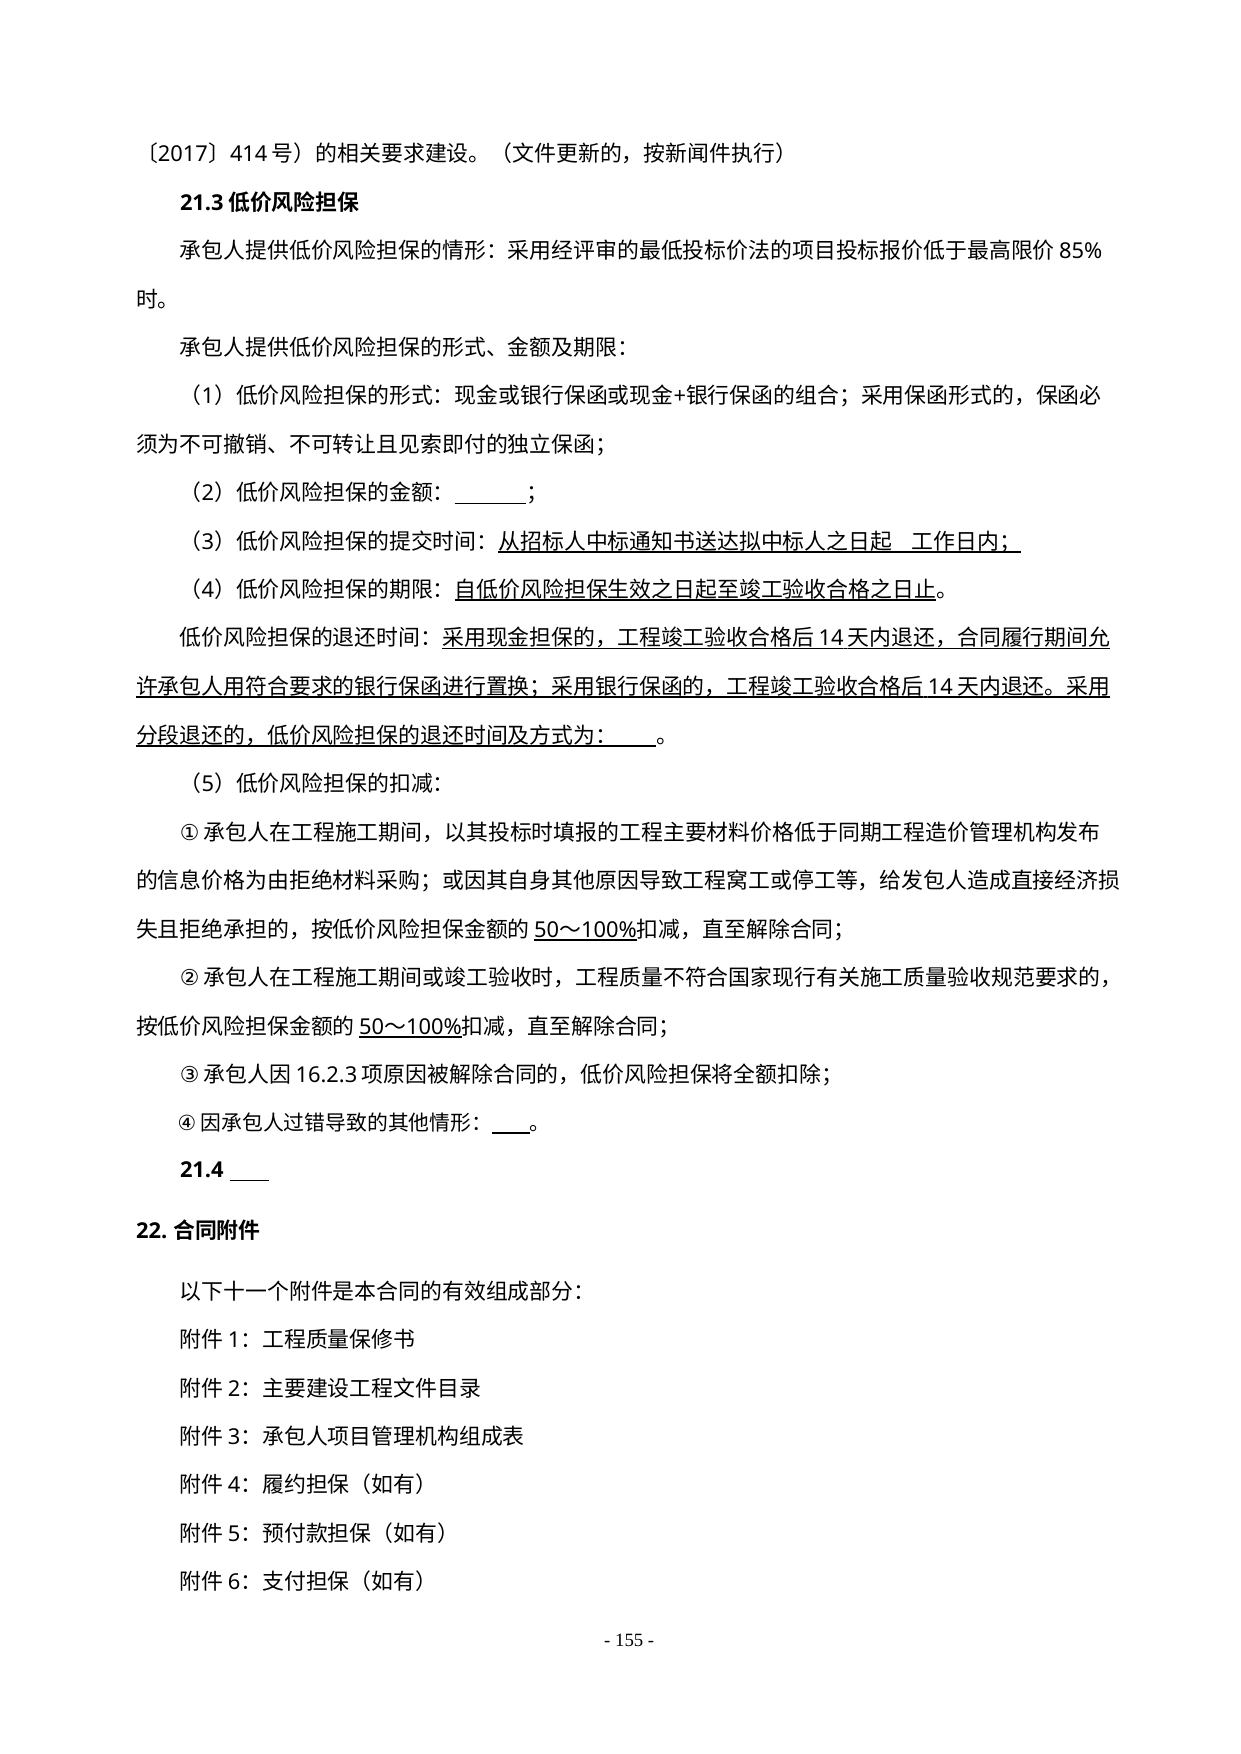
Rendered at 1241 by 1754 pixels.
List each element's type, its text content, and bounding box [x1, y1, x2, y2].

subtitle ④因承包人过错导致的其他情形： 。 [136, 1105, 1122, 1138]
text 附件4：履约担保（如有） [136, 1467, 1111, 1499]
text 低价风险担保的退还时间：采用现金担保的，工程竣工验收合格后14天内退还，合同履行期间允许承包人用符合要求的银行保函进行置换；采用银行保函的，工程竣工验收合格后14天内退还。采用分段退还的，低价风险担保的退还时间及方式为： 。 [136, 620, 1122, 750]
text （5）低价风险担保的扣减： [136, 766, 1122, 798]
text 承包人提供低价风险担保的形式、金额及期限： [136, 329, 1122, 362]
text 附件2：主要建设工程文件目录 [136, 1370, 1111, 1403]
subtitle 21.4 [136, 1153, 1122, 1186]
text 附件1：工程质量保修书 [136, 1322, 1111, 1354]
text 以下十一个附件是本合同的有效组成部分： [136, 1274, 1111, 1306]
text ②承包人在工程施工期间或竣工验收时，工程质量不符合国家现行有关施工质量验收规范要求的，按低价风险担保金额的50～100%扣减，直至解除合同； [136, 960, 1122, 1041]
subtitle 21.3低价风险担保 [136, 184, 1122, 217]
text 附件3：承包人项目管理机构组成表 [136, 1419, 1111, 1451]
text 附件5：预付款担保（如有） [136, 1515, 1111, 1548]
text 附件6：支付担保（如有） [136, 1564, 1111, 1596]
text 工地建设可参照重庆市城乡建设委员会《关于印发“智慧工地”建设工作方案的通知》（渝建〔2017〕414号）的相关要求建设。（文件更新的，按新闻件执行） [136, 136, 1111, 168]
text （2）低价风险担保的金额： ； [136, 475, 1122, 507]
text （4）低价风险担保的期限：自低价风险担保生效之日起至竣工验收合格之日止。 [136, 572, 1122, 604]
subtitle 22. 合同附件 [136, 1213, 1122, 1245]
text ③承包人因16.2.3项原因被解除合同的，低价风险担保将全额扣除； [136, 1057, 1122, 1089]
text （1）低价风险担保的形式：现金或银行保函或现金+银行保函的组合；采用保函形式的，保函必须为不可撤销、不可转让且见索即付的独立保函； [136, 378, 1122, 459]
text 承包人提供低价风险担保的情形：采用经评审的最低投标价法的项目投标报价低于最高限价85%时。 [136, 232, 1122, 314]
text ①承包人在工程施工期间，以其投标时填报的工程主要材料价格低于同期工程造价管理机构发布的信息价格为由拒绝材料采购；或因其自身其他原因导致工程窝工或停工等，给发包人造成直接经济损失且拒绝承担的，按低价风险担保金额的50～100%扣减，直至解除合同； [136, 814, 1122, 944]
text （3）低价风险担保的提交时间：从招标人中标通知书送达拟中标人之日起 工作日内； [136, 523, 1122, 556]
